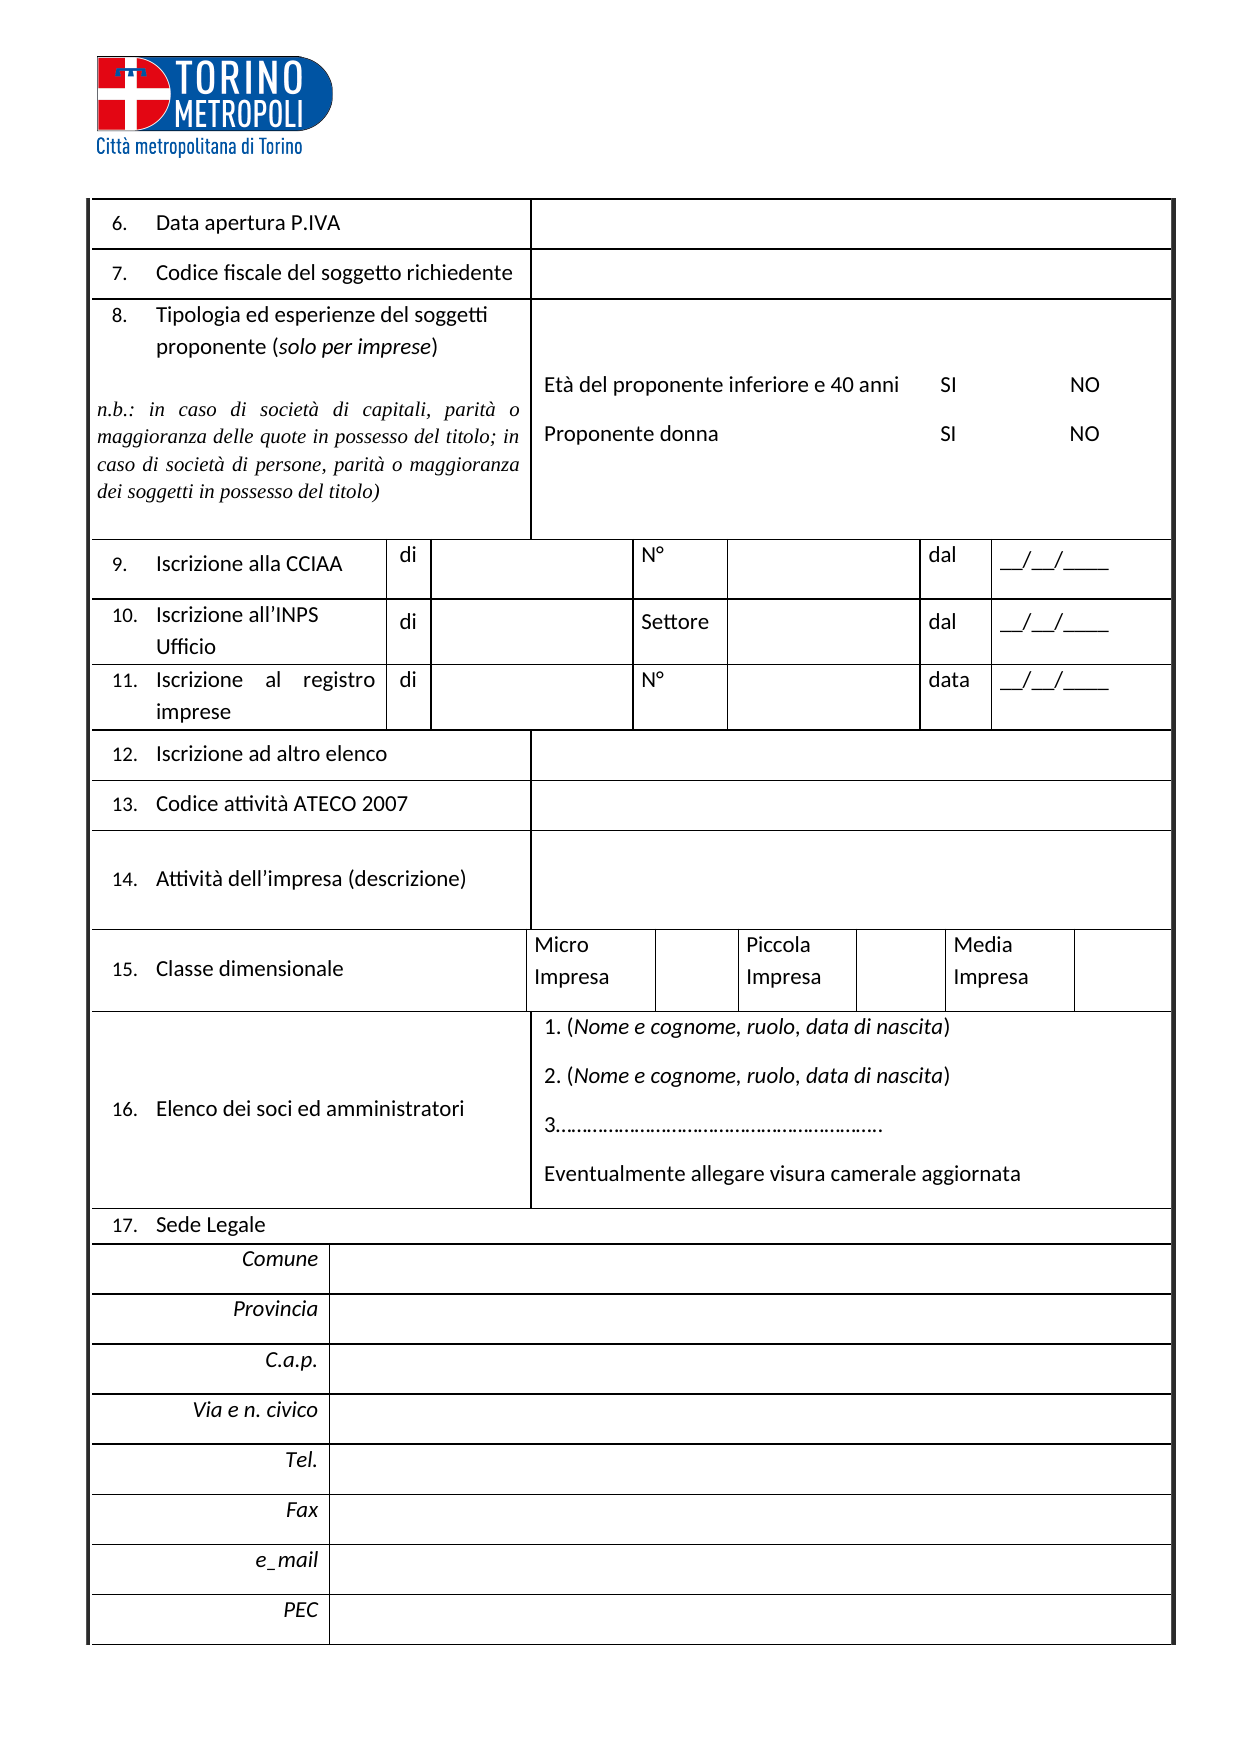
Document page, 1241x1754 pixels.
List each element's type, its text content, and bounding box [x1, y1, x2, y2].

picture [97, 56, 333, 158]
table_cell Elenco dei soci ed amministratori [92, 1012, 530, 1207]
table_cell Piccola Impresa [739, 930, 856, 1011]
table_cell Via e n. civico [92, 1395, 329, 1443]
table_cell [330, 1595, 1171, 1644]
table_cell __/__/____ [992, 540, 1171, 598]
table_cell di [387, 540, 430, 598]
table_cell e_mail [92, 1545, 329, 1594]
table_cell di [387, 665, 430, 729]
table_cell [532, 200, 1171, 248]
table_cell Classe dimensionale [92, 930, 526, 1011]
table_cell data [921, 665, 991, 729]
table_cell Sede Legale [92, 1209, 1171, 1243]
table_cell Codice fiscale del soggetto richiedente [92, 250, 530, 298]
table_cell Iscrizione ad altro elenco [92, 731, 530, 779]
table_cell Media Impresa [946, 930, 1074, 1011]
table_cell [532, 250, 1171, 298]
table_cell [432, 600, 632, 664]
table_cell di [387, 600, 430, 664]
table_cell Età del proponente inferiore e 40 anni SI NO Proponente donna SI NO [532, 300, 1171, 539]
table_cell N° [634, 665, 727, 729]
table_cell Attività dell’impresa (descrizione) [92, 831, 530, 928]
table_cell __/__/____ [992, 665, 1171, 729]
table_cell Iscrizione al registro imprese [92, 665, 386, 729]
table_cell Data apertura P.IVA [92, 200, 530, 248]
table_cell Codice attività ATECO 2007 [92, 781, 530, 829]
table_cell [728, 540, 919, 598]
table_cell [1075, 930, 1171, 1011]
table_cell Tipologia ed esperienze del soggetti proponente (solo per imprese) n.b.: in caso di società di capitali, parità o maggioranza delle quote in possesso del titolo; in caso di società di persone, parità o maggioranza dei soggetti in possesso del titolo) [92, 300, 530, 539]
table_cell [330, 1295, 1171, 1343]
table_cell N° [634, 540, 727, 598]
table_cell [330, 1495, 1171, 1543]
table_cell [532, 831, 1171, 928]
table_cell Tel. [92, 1445, 329, 1493]
table_cell [532, 781, 1171, 829]
table_cell [532, 731, 1171, 779]
table_cell Micro Impresa [527, 930, 655, 1011]
table_cell PEC [92, 1595, 329, 1644]
table_cell [330, 1545, 1171, 1594]
table_cell __/__/____ [992, 600, 1171, 664]
table_cell [330, 1445, 1171, 1493]
table_cell Comune [92, 1245, 329, 1293]
table_cell [330, 1245, 1171, 1293]
table_cell Fax [92, 1495, 329, 1543]
table_cell [330, 1345, 1171, 1393]
table_cell Iscrizione all’INPS Ufficio [92, 600, 386, 664]
table_cell [432, 540, 632, 598]
table_cell [728, 665, 919, 729]
table_cell Iscrizione alla CCIAA [92, 540, 386, 598]
table_cell [330, 1395, 1171, 1443]
table_cell [656, 930, 738, 1011]
table_cell dal [921, 540, 991, 598]
table_cell C.a.p. [92, 1345, 329, 1393]
table_cell [728, 600, 919, 664]
table_cell [432, 665, 632, 729]
table_cell Settore [634, 600, 727, 664]
table_cell dal [921, 600, 991, 664]
table_cell [857, 930, 945, 1011]
table_cell Provincia [92, 1295, 329, 1343]
table_cell 1. (Nome e cognome, ruolo, data di nascita) 2. (Nome e cognome, ruolo, data di nascita) 3…………………………………………………….. Eventualmente allegare visura camerale aggiornata [532, 1012, 1171, 1207]
